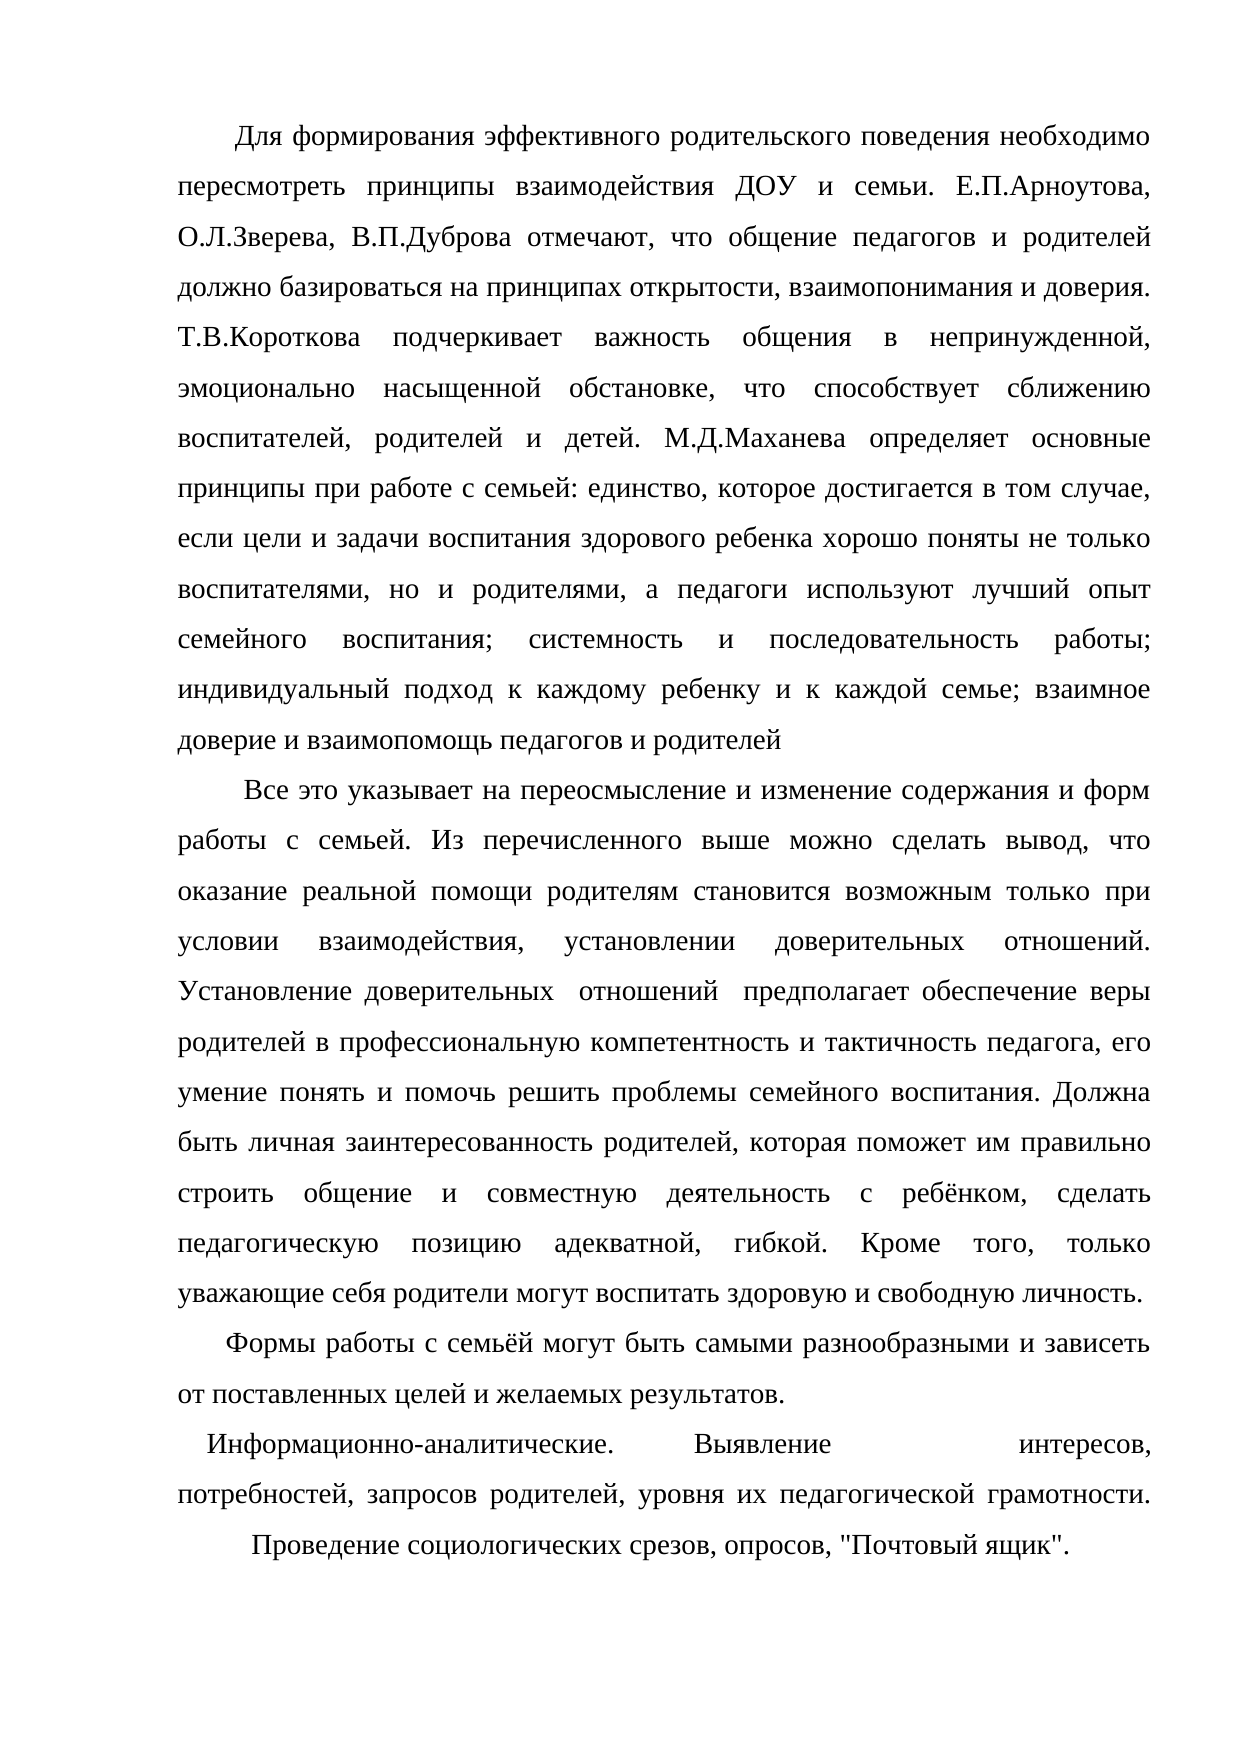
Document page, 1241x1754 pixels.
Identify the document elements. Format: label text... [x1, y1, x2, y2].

text Все это указывает на переосмысление и изменение содержания и форм работы с семьей. Из перечисленного выше можно сделать вывод, что оказание реальной помощи родителям становится возможным только при условии взаимодействия, установлении доверительных отношений. Установление доверительных отношений предполагает обеспечение веры родителей в профессиональную компетентность и тактичность педагога, его умение понять и помочь решить проблемы семейного воспитания. Должна быть личная заинтересованность родителей, которая поможет им правильно строить общение и совместную деятельность с ребёнком, сделать педагогическую позицию адекватной, гибкой. Кроме того, только уважающие себя родители могут воспитать здоровую и свободную личность. [177, 772, 1152, 1309]
text Для формирования эффективного родительского поведения необходимо пересмотреть принципы взаимодействия ДОУ и семьи. Е.П.Арноутова, О.Л.Зверева, В.П.Дуброва отмечают, что общение педагогов и родителей должно базироваться на принципах открытости, взаимопонимания и доверия. Т.В.Короткова подчеркивает важность общения в непринужденной, эмоционально насыщенной обстановке, что способствует сближению воспитателей, родителей и детей. М.Д.Маханева определяет основные принципы при работе с семьей: единство, которое достигается в том случае, если цели и задачи воспитания здорового ребенка хорошо поняты не только воспитателями, но и родителями, а педагоги используют лучший опыт семейного воспитания; системность и последовательность работы; индивидуальный подход к каждому ребенку и к каждой семье; взаимное доверие и взаимопомощь педагогов и родителей [177, 118, 1152, 755]
text Формы работы с семьёй могут быть самыми разнообразными и зависеть от поставленных целей и желаемых результатов. [177, 1326, 1152, 1409]
text Информационно-аналитические. Выявление интересов, потребностей, запросов родителей, уровня их педагогической грамотности. Проведение социологических срезов, опросов, "Почтовый ящик". [177, 1426, 1152, 1560]
